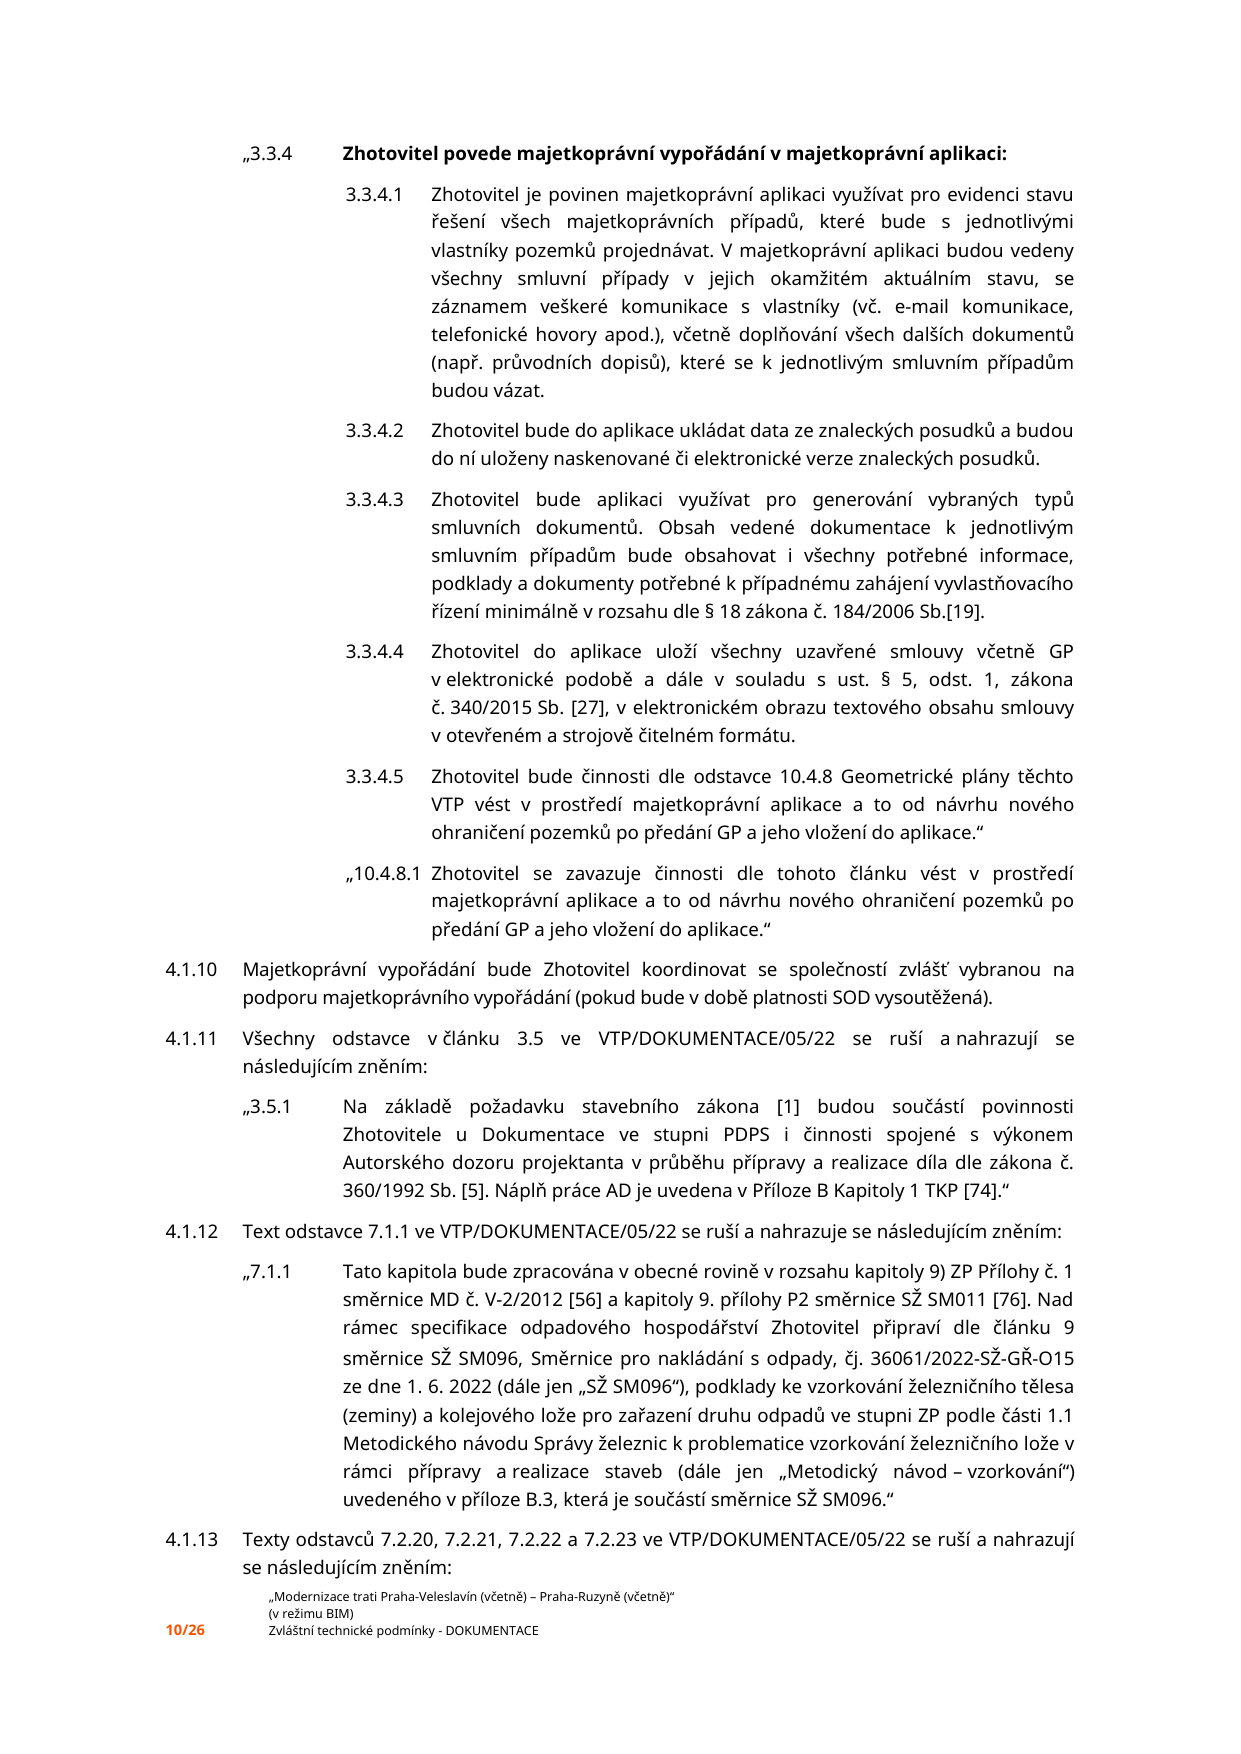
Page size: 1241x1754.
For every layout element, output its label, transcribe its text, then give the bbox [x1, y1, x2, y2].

text 3.3.4.3 Zhotovitel bude aplikaci využívat pro generování vybraných typů smluvních dokumentů. Obsah vedené dokumentace k jednotlivým smluvním případům bude obsahovat i všechny potřebné informace, podklady a dokumenty potřebné k případnému zahájení vyvlastňovacího řízení minimálně v rozsahu dle § 18 zákona č. 184/2006 Sb.[19]. [346, 486, 1075, 624]
text 3.3.4.1 Zhotovitel je povinen majetkoprávní aplikaci využívat pro evidenci stavu řešení všech majetkoprávních případů, které bude s jednotlivými vlastníky pozemků projednávat. V majetkoprávní aplikaci budou vedeny všechny smluvní případy v jejich okamžitém aktuálním stavu, se záznamem veškeré komunikace s vlastníky (vč. e-mail komunikace, telefonické hovory apod.), včetně doplňování všech dalších dokumentů (např. průvodních dopisů), které se k jednotlivým smluvním případům budou vázat. [346, 181, 1075, 402]
text „7.1.1 Tato kapitola bude zpracována v obecné rovině v rozsahu kapitoly 9) ZP Přílohy č. 1 směrnice MD č. V-2/2012 [56] a kapitoly 9. přílohy P2 směrnice SŽ SM011 [76]. Nad rámec specifikace odpadového hospodářství Zhotovitel připraví dle článku 9 směrnice SŽ SM096, Směrnice pro nakládání s odpady, čj. 36061/2022-SŽ-GŘ-O15 ze dne 1. 6. 2022 (dále jen „SŽ SM096“), podklady ke vzorkování železničního tělesa (zeminy) a kolejového lože pro zařazení druhu odpadů ve stupni ZP podle části 1.1 Metodického návodu Správy železnic k problematice vzorkování železničního lože v rámci přípravy a realizace staveb (dále jen „Metodický návod – vzorkování“) uvedeného v příloze B.3, která je součástí směrnice SŽ SM096.“ [242, 1258, 1075, 1511]
text 3.3.4.5 Zhotovitel bude činnosti dle odstavce 10.4.8 Geometrické plány těchto VTP vést v prostředí majetkoprávní aplikace a to od návrhu nového ohraničení pozemků po předání GP a jeho vložení do aplikace.“ [346, 763, 1075, 845]
text „10.4.8.1 Zhotovitel se zavazuje činnosti dle tohoto článku vést v prostředí majetkoprávní aplikace a to od návrhu nového ohraničení pozemků po předání GP a jeho vložení do aplikace.“ [346, 860, 1075, 941]
text 3.3.4.4 Zhotovitel do aplikace uloží všechny uzavřené smlouvy včetně GP v elektronické podobě a dále v souladu s ust. § 5, odst. 1, zákona č. 340/2015 Sb. [27], v elektronickém obrazu textového obsahu smlouvy v otevřeném a strojově čitelném formátu. [346, 639, 1075, 748]
text „3.3.4 Zhotovitel povede majetkoprávní vypořádání v majetkoprávní aplikaci: [242, 140, 1075, 166]
list Texty odstavců 7.2.20, 7.2.21, 7.2.22 a 7.2.23 ve VTP/DOKUMENTACE/05/22 se ruší a nahrazují se následujícím zněním: [165, 1526, 1075, 1580]
text Majetkoprávní vypořádání bude Zhotovitel koordinovat se společností zvlášť vybranou na podporu majetkoprávního vypořádání (pokud bude v době platnosti SOD vysoutěžená). [165, 956, 1075, 1010]
list Všechny odstavce v článku 3.5 ve VTP/DOKUMENTACE/05/22 se ruší a nahrazují se následujícím zněním: [165, 1025, 1075, 1078]
text 3.3.4.2 Zhotovitel bude do aplikace ukládat data ze znaleckých posudků a budou do ní uloženy naskenované či elektronické verze znaleckých posudků. [346, 417, 1075, 471]
text „3.5.1 Na základě požadavku stavebního zákona [1] budou součástí povinnosti Zhotovitele u Dokumentace ve stupni PDPS i činnosti spojené s výkonem Autorského dozoru projektanta v průběhu přípravy a realizace díla dle zákona č. 360/1992 Sb. [5]. Náplň práce AD je uvedena v Příloze B Kapitoly 1 TKP [74].“ [242, 1093, 1075, 1203]
list Text odstavce 7.1.1 ve VTP/DOKUMENTACE/05/22 se ruší a nahrazuje se následujícím zněním: [165, 1218, 1075, 1243]
